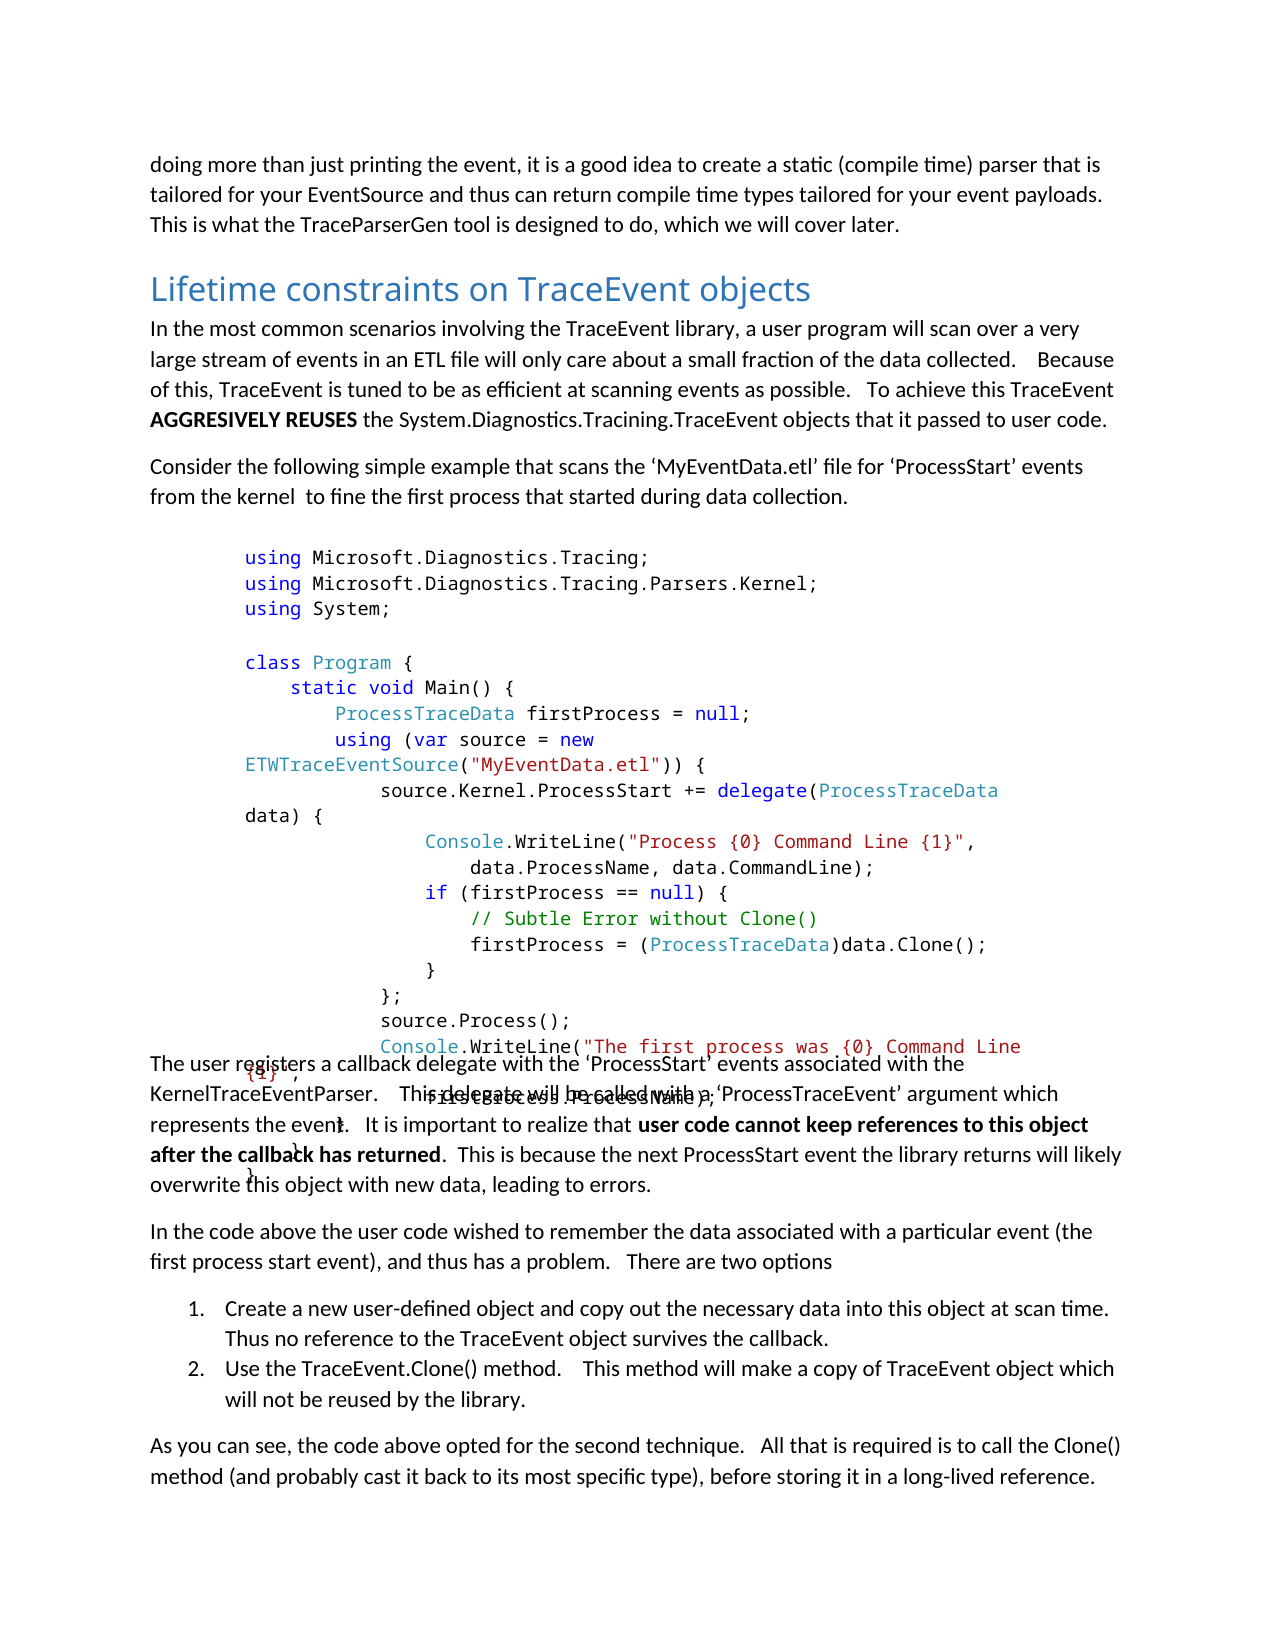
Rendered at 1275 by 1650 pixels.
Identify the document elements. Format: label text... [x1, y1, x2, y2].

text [150, 150, 1125, 238]
text In the code above the user code wished to remember the data associated with a particular event (the first process start event), and thus has a problem. There are two options [150, 1217, 1125, 1275]
list Create a new user-defined object and copy out the necessary data into this object at scan time. Thus no reference to the TraceEvent object survives the callback. [187, 1294, 1125, 1352]
subtitle Lifetime constraints on TraceEvent objects [150, 266, 1125, 311]
text Consider the following simple example that scans the ‘MyEventData.etl’ file for ‘ProcessStart’ events from the kernel to fine the first process that started during data collection. [150, 452, 1125, 510]
text The user registers a callback delegate with the ‘ProcessStart’ events associated with the KernelTraceEventParser. This delegate will be called with a ‘ProcessTraceEvent’ argument which represents the event. It is important to realize that user code cannot keep references to this object after the callback has returned. This is because the next ProcessStart event the library returns will likely overwrite this object with new data, leading to errors. [150, 1049, 1125, 1198]
list Use the TraceEvent.Clone() method. This method will make a copy of TraceEvent object which will not be reused by the library. [187, 1354, 1125, 1413]
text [150, 1432, 1125, 1490]
text In the most common scenarios involving the TraceEvent library, a user program will scan over a very large stream of events in an ETL file will only care about a small fraction of the data collected. Because of this, TraceEvent is tuned to be as efficient at scanning events as possible. To achieve this TraceEvent AGGRESIVELY REUSES the System.Diagnostics.Tracining.TraceEvent objects that it passed to user code. [150, 314, 1125, 433]
